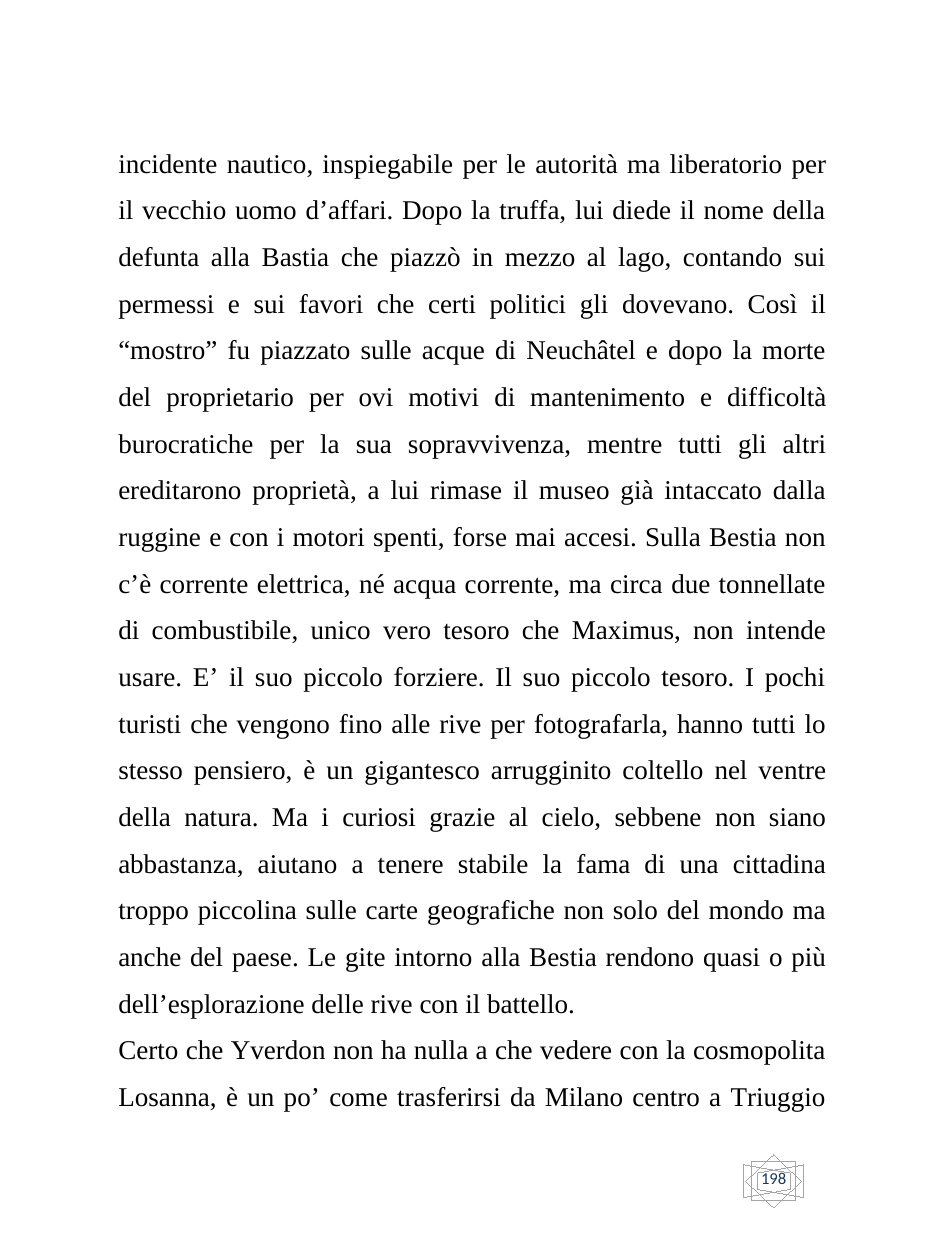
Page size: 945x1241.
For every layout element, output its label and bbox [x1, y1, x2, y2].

text [118, 148, 827, 1019]
text [118, 1034, 827, 1112]
